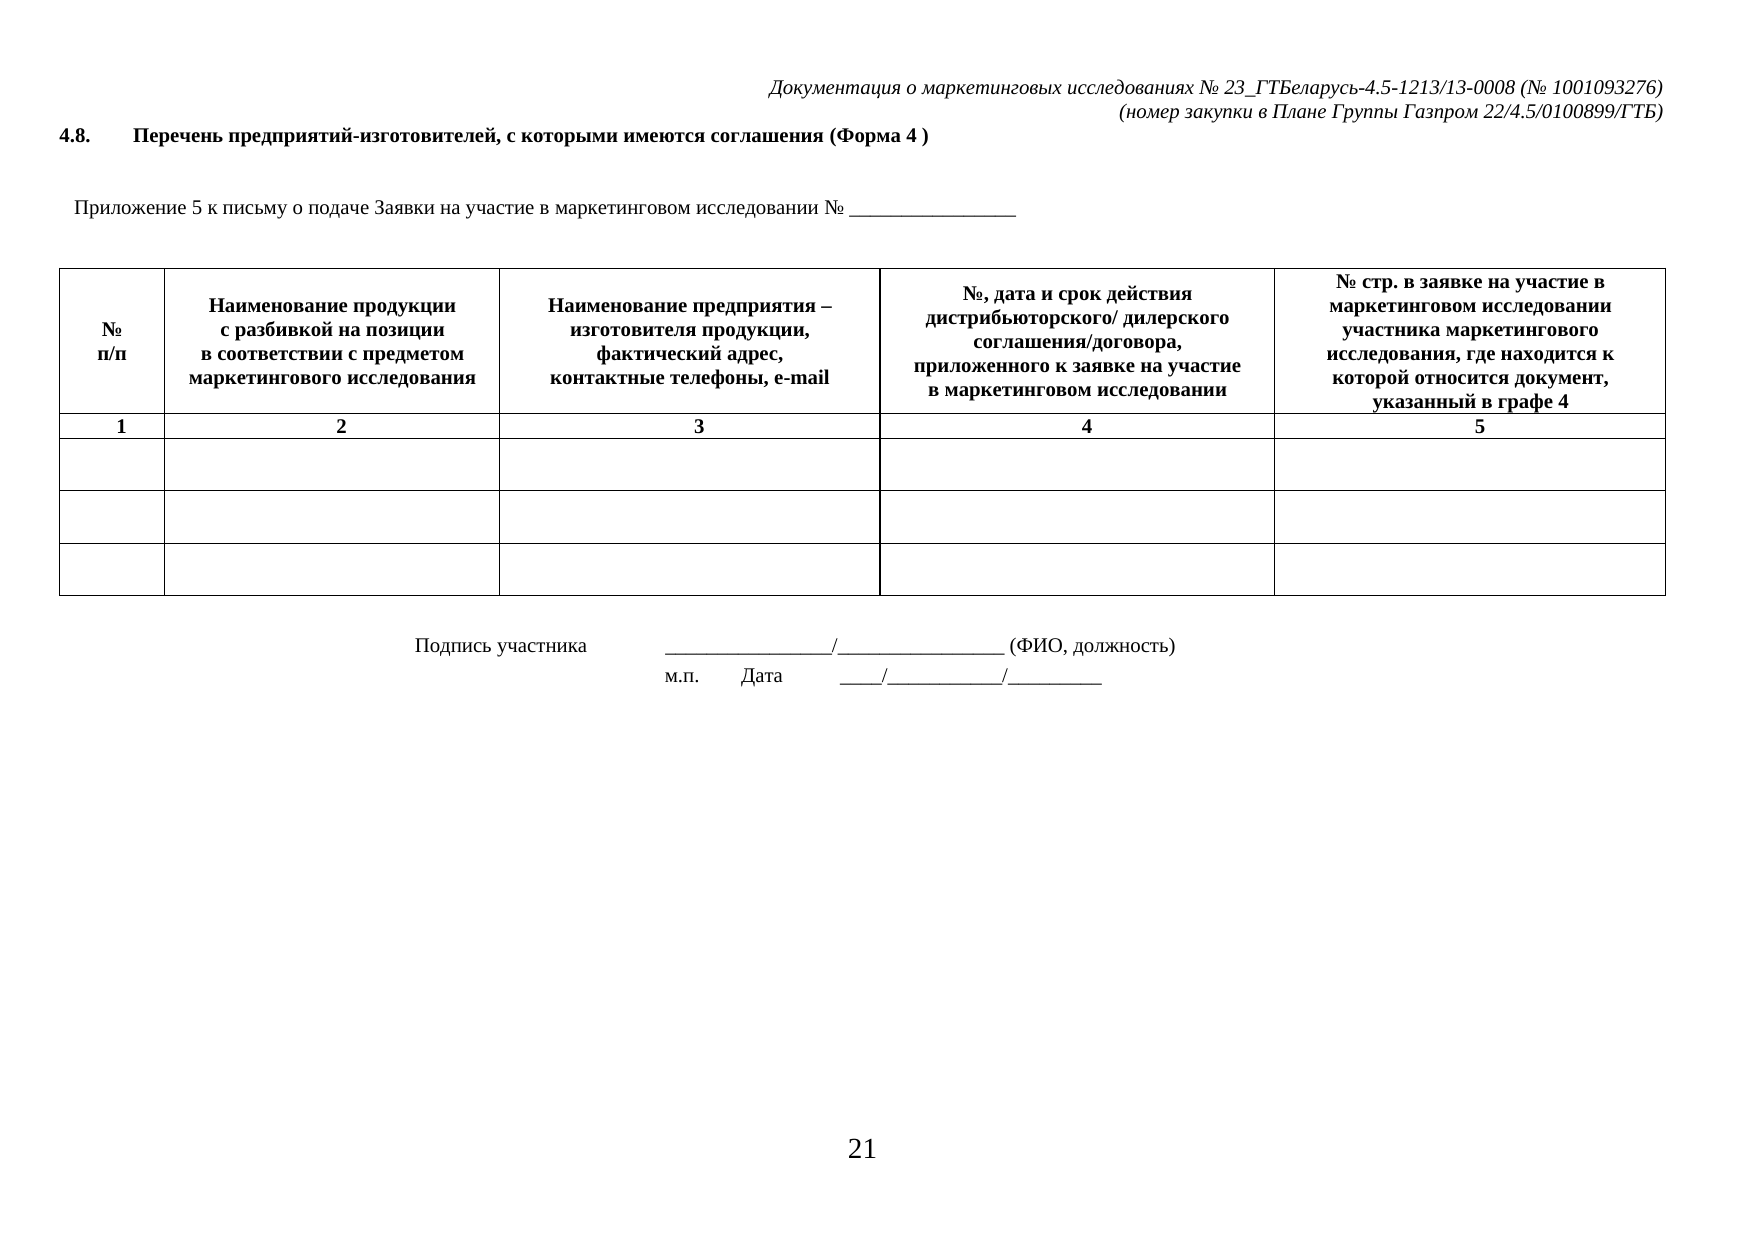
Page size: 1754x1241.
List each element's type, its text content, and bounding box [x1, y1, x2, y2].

table_cell [1275, 491, 1665, 543]
table_cell 2 [165, 414, 499, 438]
table_cell [881, 491, 1274, 543]
table_cell [1275, 544, 1665, 595]
text м.п. Дата ____/___________/_________ [326, 663, 1665, 687]
table_cell [60, 491, 164, 543]
table_cell [500, 491, 879, 543]
table_cell 4 [881, 414, 1274, 438]
text Приложение 5 к письму о подаче Заявки на участие в маркетинговом исследовании № ________________ [59, 195, 1665, 219]
table_header Наименование предприятия – изготовителя продукции, фактический адрес, контактные телефоны, e-mail [500, 269, 879, 413]
table_cell 1 [60, 414, 164, 438]
table_cell [500, 439, 879, 490]
table_header № стр. в заявке на участие в маркетинговом исследовании участника маркетингового исследования, где находится к которой относится документ, указанный в графе 4 [1275, 269, 1665, 413]
table_header № п/п [60, 269, 164, 413]
table_cell [1275, 439, 1665, 490]
table_cell [881, 439, 1274, 490]
text Подпись участника ________________/________________ (ФИО, должность) [326, 633, 1665, 657]
table_cell [165, 491, 499, 543]
table_cell 3 [500, 414, 879, 438]
table_header Наименование продукции с разбивкой на позиции в соответствии с предметом маркетингового исследования [165, 269, 499, 413]
table_cell [165, 439, 499, 490]
table_cell 5 [1275, 414, 1665, 438]
table_header №, дата и срок действия дистрибьюторского/ дилерского соглашения/договора, приложенного к заявке на участие в маркетинговом исследовании [881, 269, 1274, 413]
table_cell [60, 544, 164, 595]
list Перечень предприятий-изготовителей, с которыми имеются соглашения (Форма 4 ) [59, 123, 1665, 147]
table_cell [60, 439, 164, 490]
table_cell [165, 544, 499, 595]
table_cell [500, 544, 879, 595]
table_cell [881, 544, 1274, 595]
